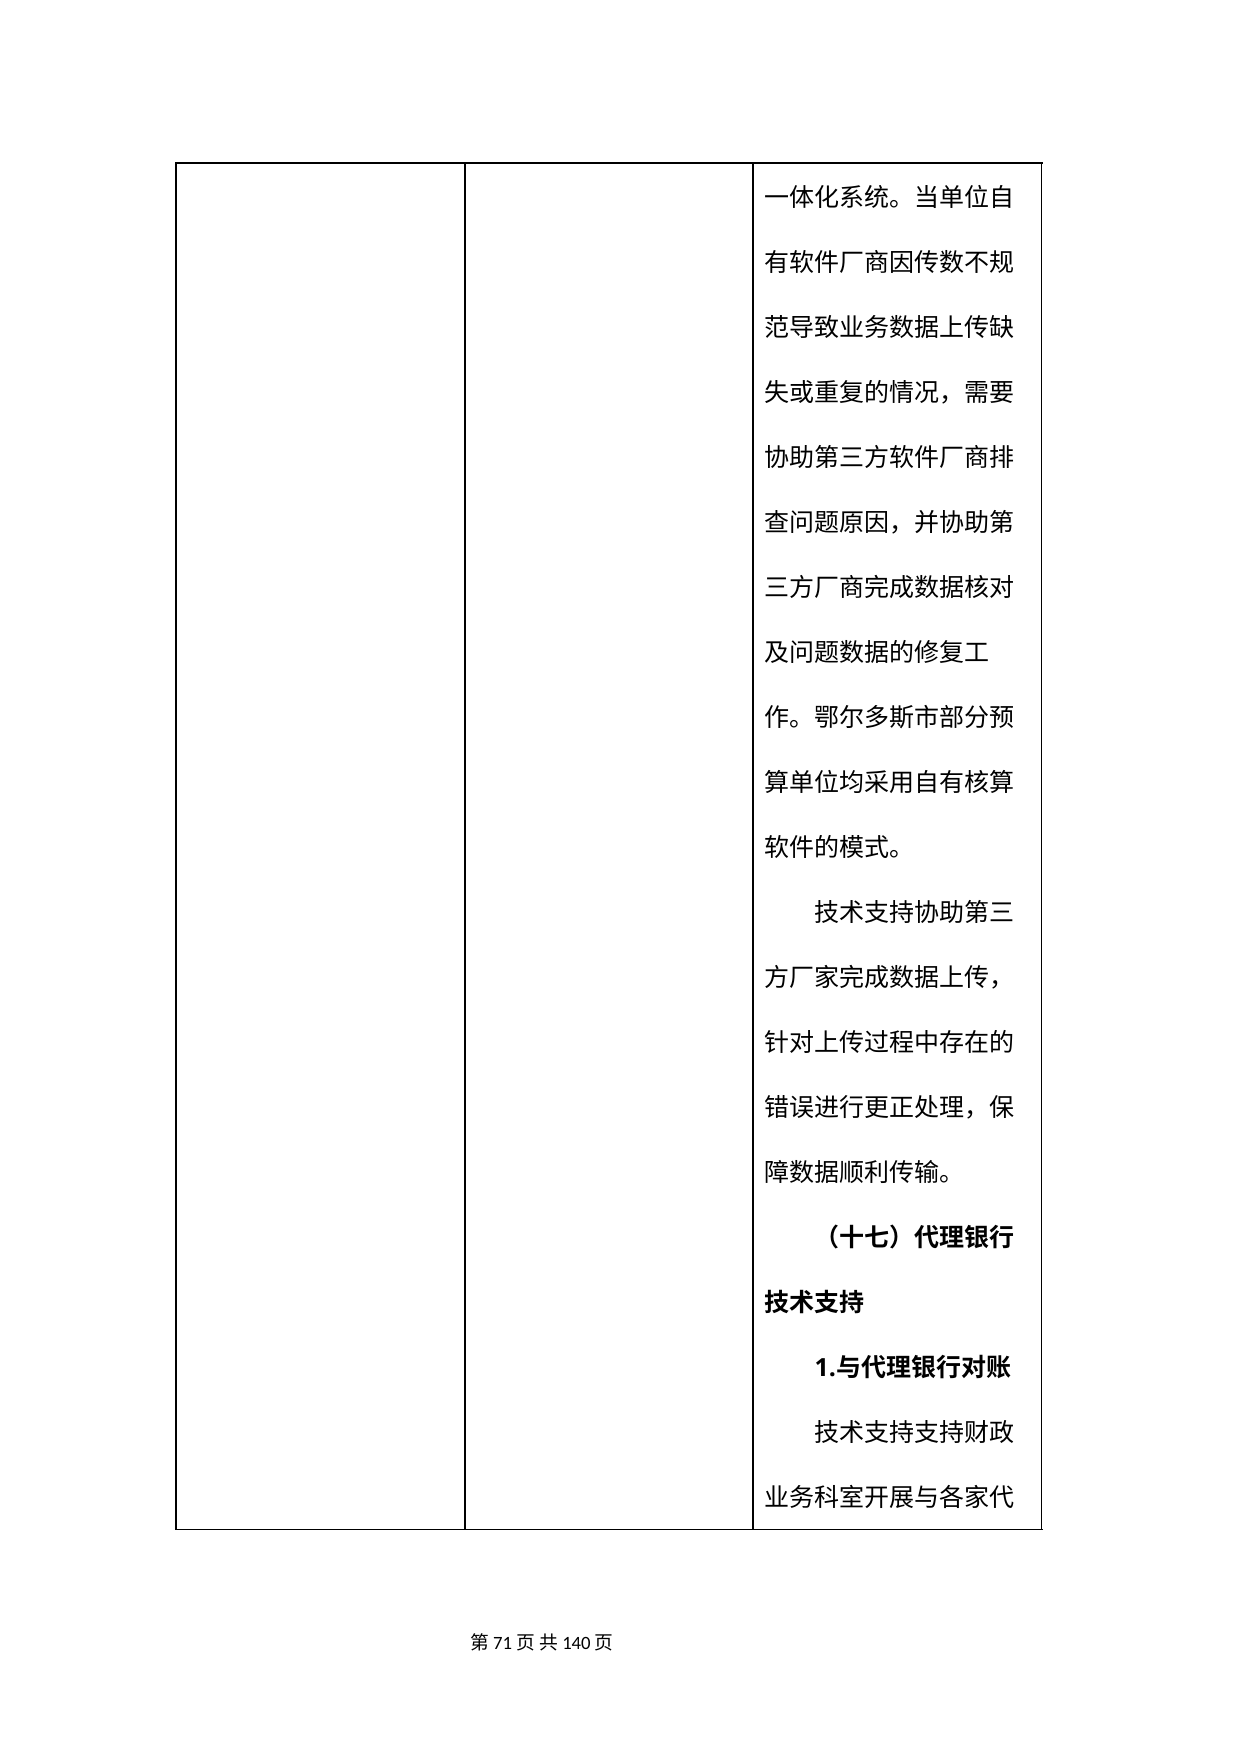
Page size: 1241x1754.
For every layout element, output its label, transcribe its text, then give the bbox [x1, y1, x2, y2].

table_cell 3 [177, 164, 464, 1528]
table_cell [754, 164, 1041, 1528]
table_cell [466, 164, 752, 1528]
